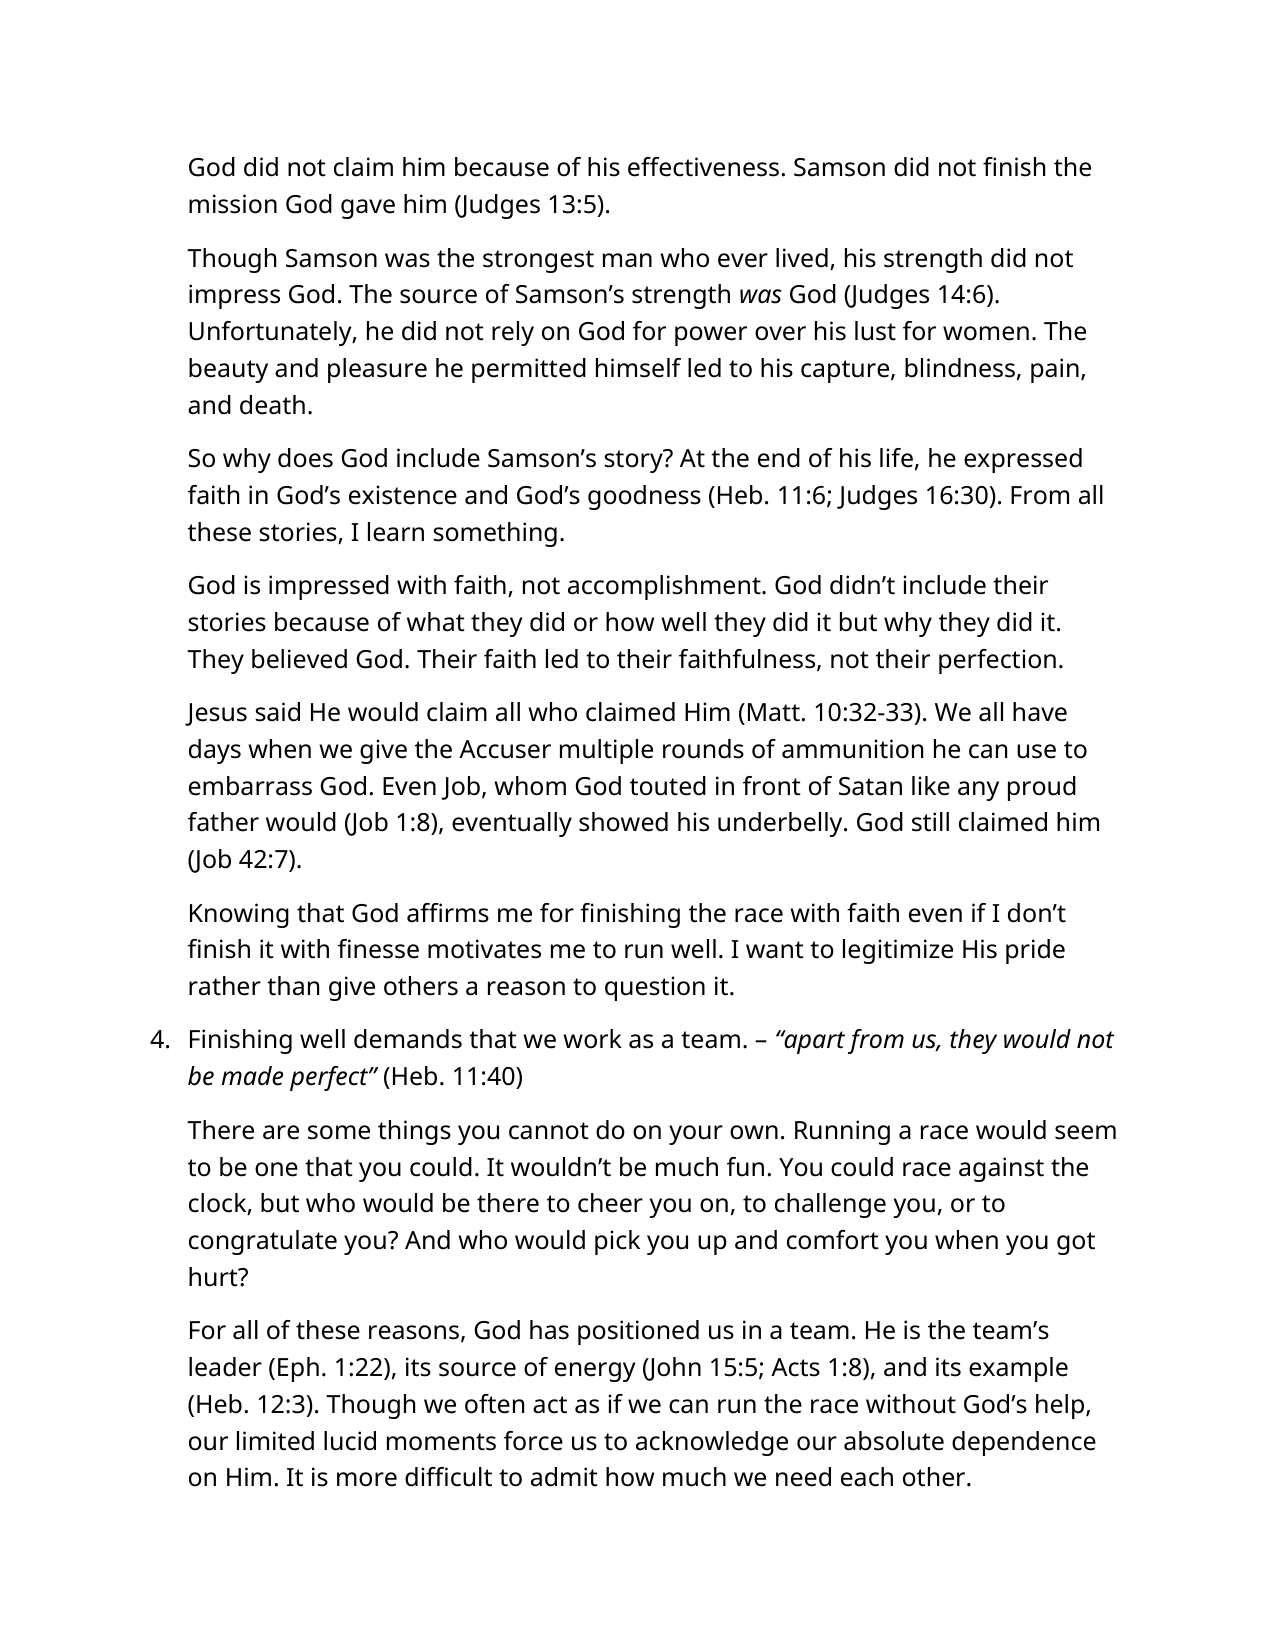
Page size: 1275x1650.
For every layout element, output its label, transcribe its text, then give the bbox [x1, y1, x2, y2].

text There are some things you cannot do on your own. Running a race would seem to be one that you could. It wouldn’t be much fun. You could race against the clock, but who would be there to cheer you on, to challenge you, or to congratulate you? And who would pick you up and comfort you when you got hurt? [187, 1112, 1125, 1293]
list Finishing well demands that we work as a team. – “apart from us, they would not be made perfect” (Heb. 11:40) [150, 1022, 1125, 1093]
text Though Samson was the strongest man who ever lived, his strength did not impress God. The source of Samson’s strength was God (Judges 14:6). Unfortunately, he did not rely on God for power over his lust for women. The beauty and pleasure he permitted himself led to his capture, blindness, pain, and death. [187, 240, 1125, 421]
text Jesus said He would claim all who claimed Him (Matt. 10:32-33). We all have days when we give the Accuser multiple rounds of ammunition he can use to embarrass God. Even Job, whom God touted in front of Satan like any proud father would (Job 1:8), eventually showed his underbelly. God still claimed him (Job 42:7). [187, 695, 1125, 876]
text God is impressed with faith, not accomplishment. God didn’t include their stories because of what they did or how well they did it but why they did it. They believed God. Their faith led to their faithfulness, not their perfection. [187, 568, 1125, 675]
text Knowing that God affirms me for finishing the race with faith even if I don’t finish it with finesse motivates me to run well. I want to legitimize His pride rather than give others a reason to question it. [187, 895, 1125, 1003]
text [187, 150, 1125, 221]
text For all of these reasons, God has positioned us in a team. He is the team’s leader (Eph. 1:22), its source of energy (John 15:5; Acts 1:8), and its example (Heb. 12:3). Though we often act as if we can run the race without God’s help, our limited lucid moments force us to acknowledge our absolute dependence on Him. It is more difficult to admit how much we need each other. [187, 1313, 1125, 1494]
text So why does God include Samson’s story? At the end of his life, he expressed faith in God’s existence and God’s goodness (Heb. 11:6; Judges 16:30). From all these stories, I learn something. [187, 441, 1125, 548]
